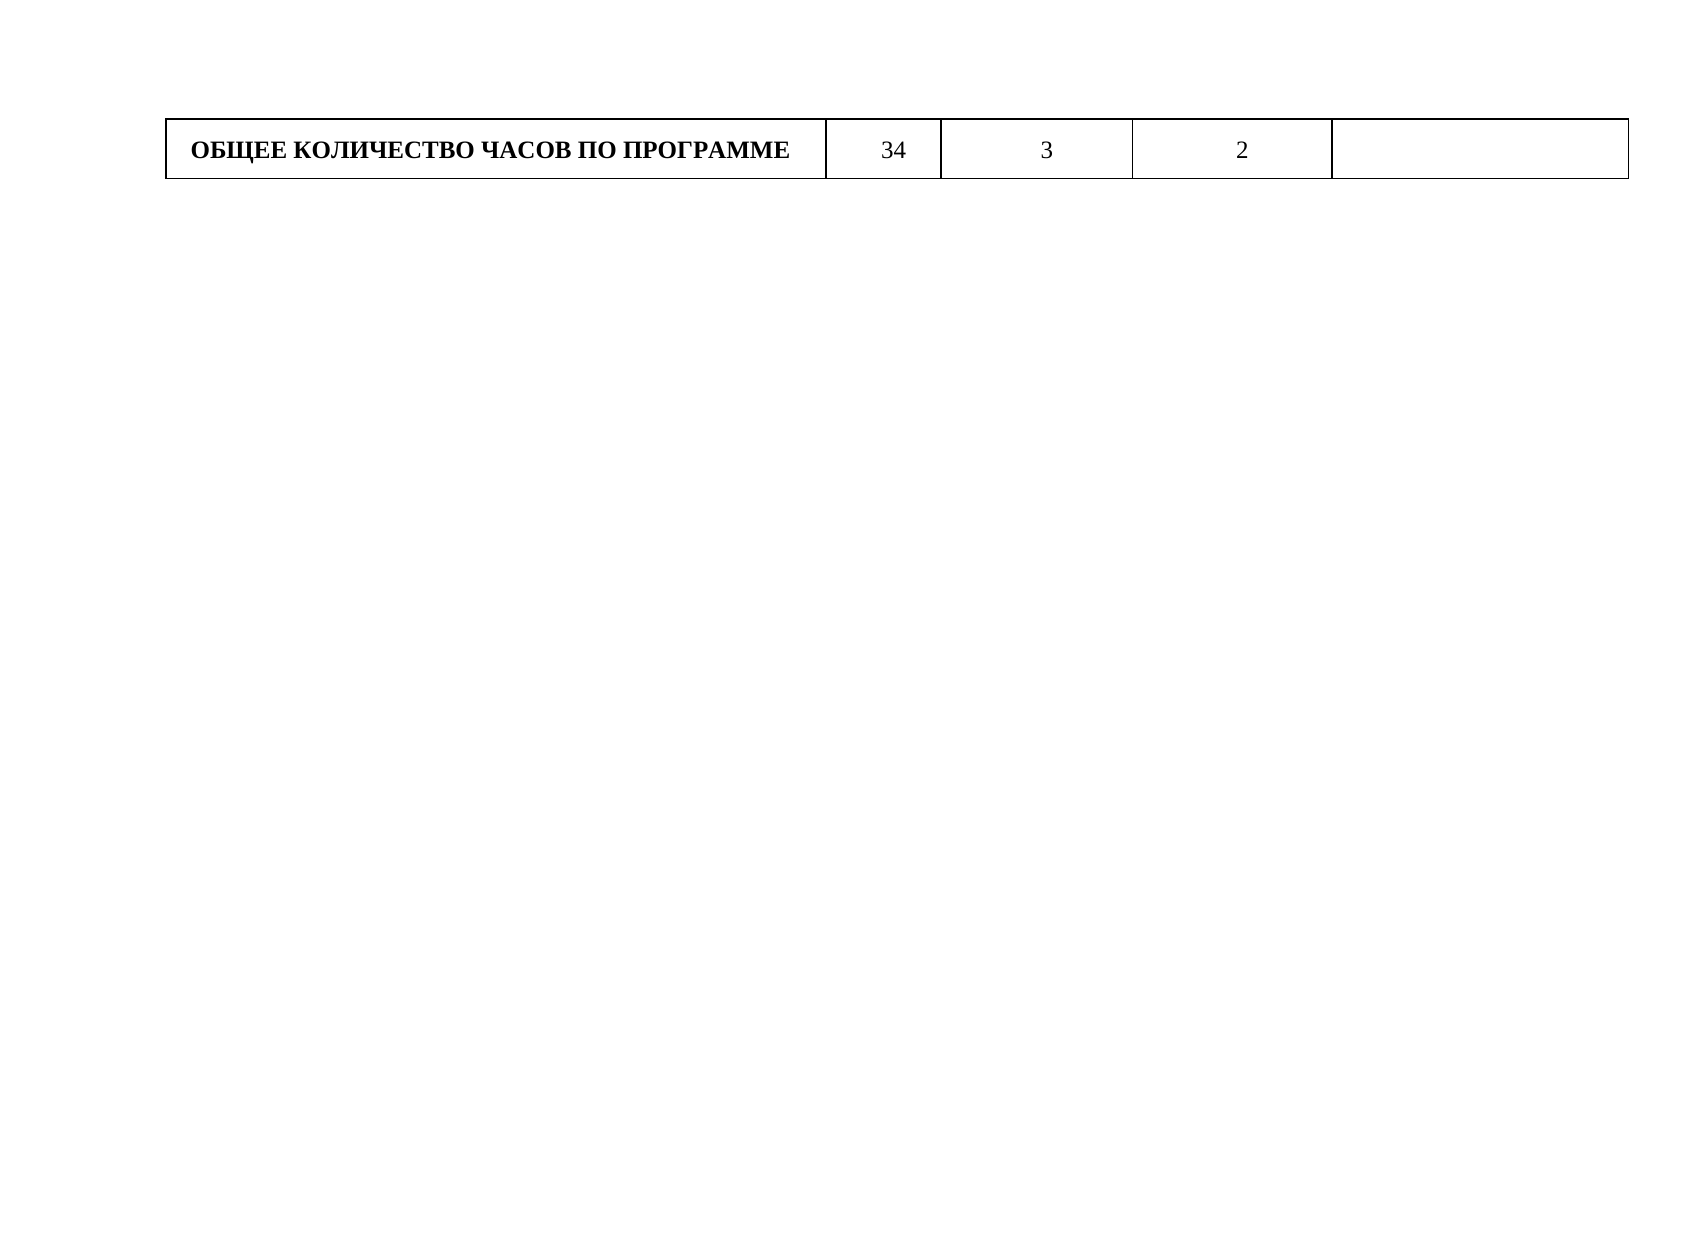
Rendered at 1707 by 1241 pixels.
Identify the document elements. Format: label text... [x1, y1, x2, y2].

table_cell 2 [1133, 120, 1331, 178]
table_cell 34 [827, 120, 940, 178]
table_cell 3 [942, 120, 1132, 178]
table_cell [1333, 120, 1628, 178]
table_cell ОБЩЕЕ КОЛИЧЕСТВО ЧАСОВ ПО ПРОГРАММЕ [167, 120, 825, 178]
